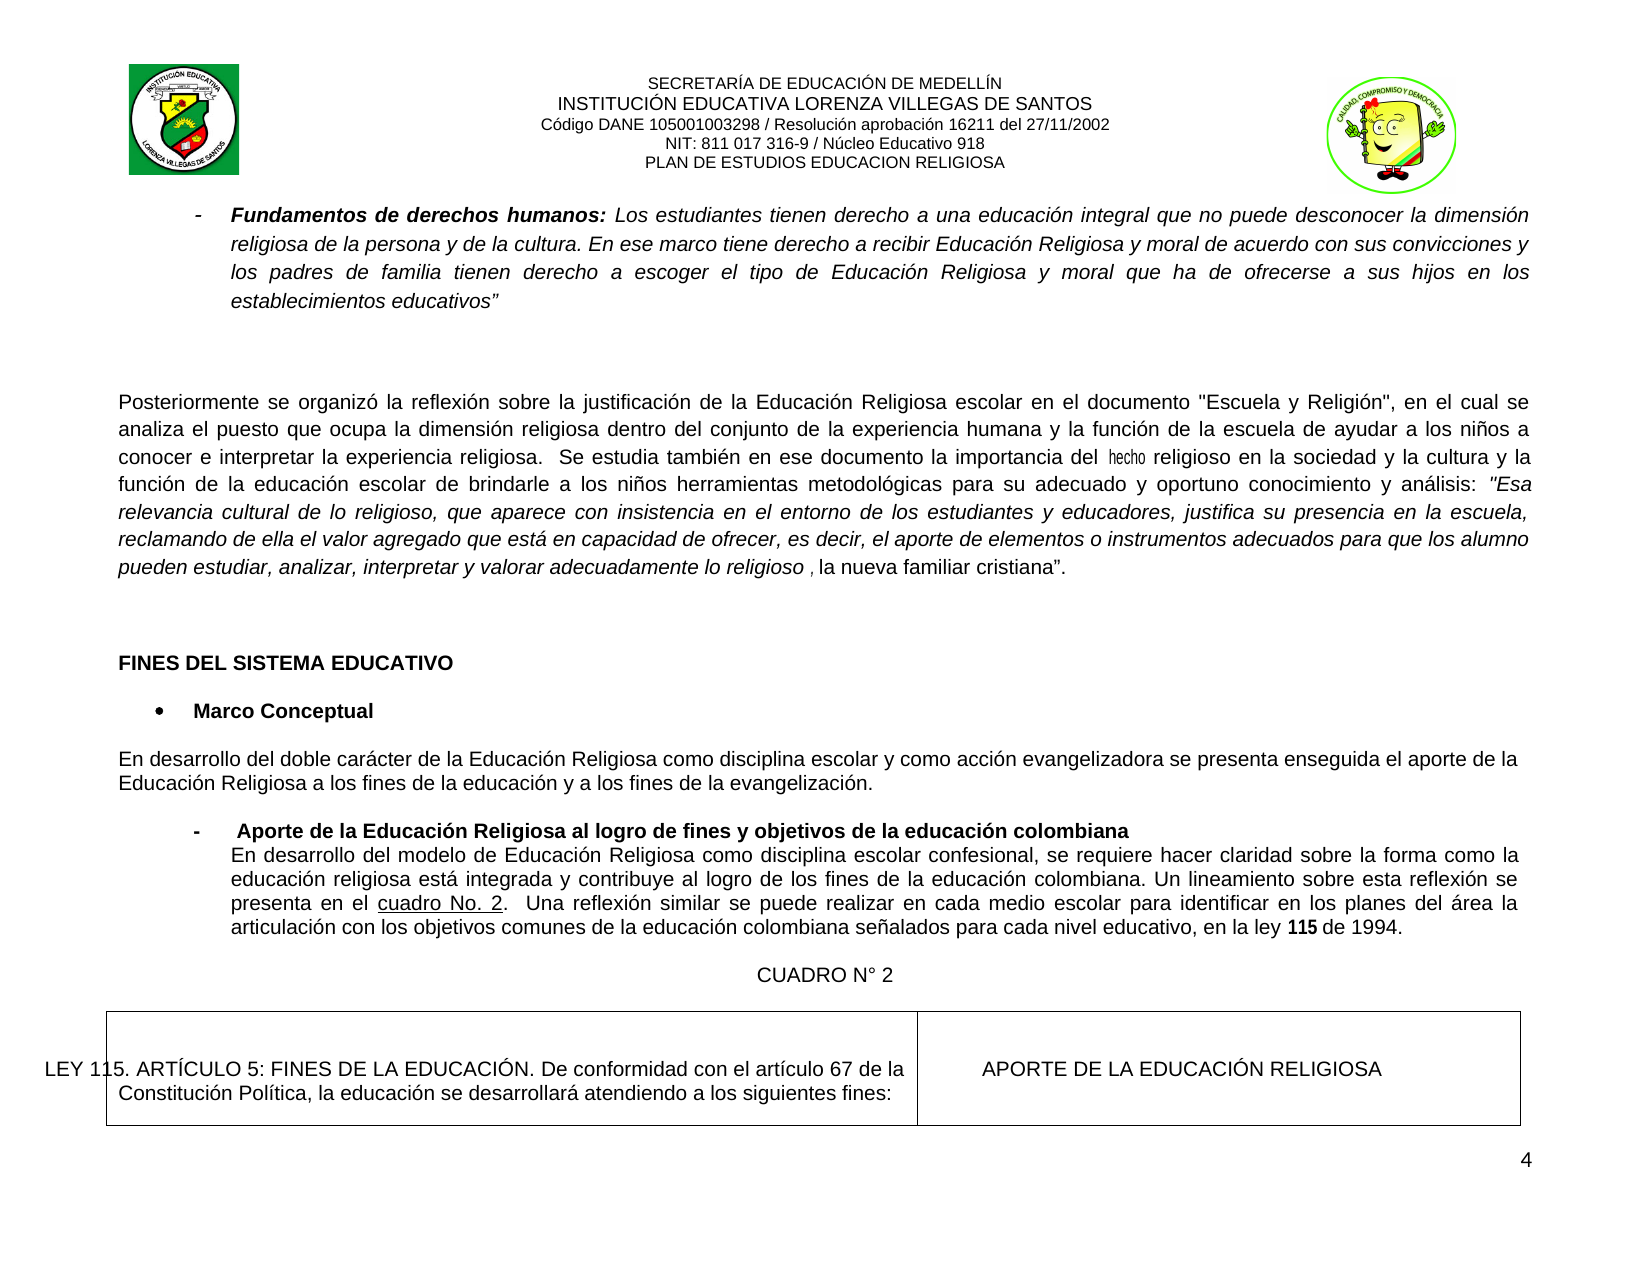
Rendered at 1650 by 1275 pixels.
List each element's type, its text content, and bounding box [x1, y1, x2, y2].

list Fundamentos de derechos humanos: Los estudiantes tienen derecho a una educación integral que no puede desconocer la dimensión religiosa de la persona y de la cultura. En ese marco tiene derecho a recibir Educación Religiosa y moral de acuerdo con sus convicciones y los padres de familia tienen derecho a escoger el tipo de Educación Religiosa y moral que ha de ofrecerse a sus hijos en los establecimientos educativos” [193, 200, 1531, 314]
list Aporte de la Educación Religiosa al logro de fines y objetivos de la educación colombiana [193, 819, 1532, 843]
picture [128, 64, 240, 175]
text FINES DEL SISTEMA EDUCATIVO [118, 651, 1532, 675]
text En desarrollo del doble carácter de la Educación Religiosa como disciplina escolar y como acción evangelizadora se presenta enseguida el aporte de la Educación Religiosa a los fines de la educación y a los fines de la evangelización. [118, 747, 1532, 795]
text CUADRO N° 2 [118, 962, 1532, 986]
list Marco Conceptual [156, 699, 1532, 723]
text Posteriormente se organizó la reflexión sobre la justificación de la Educación Religiosa escolar en el documento "Escuela y Religión", en el cual se analiza el puesto que ocupa la dimensión religiosa dentro del conjunto de la experiencia humana y la función de la escuela de ayudar a los niños a conocer e interpretar la experiencia religiosa. Se estudia también en ese documento la importancia del hecho religioso en la sociedad y la cultura y la función de la educación escolar de brindarle a los niños herramientas metodológicas para su adecuado y oportuno conocimiento y análisis: "Esa relevancia cultural de lo religioso, que aparece con insistencia en el entorno de los estudiantes y educadores, justifica su presencia en la escuela, reclamando de ella el valor agregado que está en capacidad de ofrecer, es decir, el aporte de elementos o instrumentos adecuados para que los alumno pueden estudiar, analizar, interpretar y valorar adecuadamente lo religioso , la nueva familiar cristiana”. [118, 389, 1532, 578]
picture [1326, 77, 1457, 194]
text En desarrollo del modelo de Educación Religiosa como disciplina escolar confesional, se requiere hacer claridad sobre la forma como la educación religiosa está integrada y contribuye al logro de los fines de la educación colombiana. Un lineamiento sobre esta reflexión se presenta en el cuadro No. 2. Una reflexión similar se puede realizar en cada medio escolar para identificar en los planes del área la articulación con los objetivos comunes de la educación colombiana señalados para cada nivel educativo, en la ley 115 de 1994. [231, 843, 1521, 938]
table_header APORTE DE LA EDUCACIÓN RELIGIOSA [918, 1012, 1520, 1125]
table_header LEY 115. ARTÍCULO 5: FINES DE LA EDUCACIÓN. De conformidad con el artículo 67 de la Constitución Política, la educación se desarrollará atendiendo a los siguientes fines: [107, 1012, 917, 1125]
